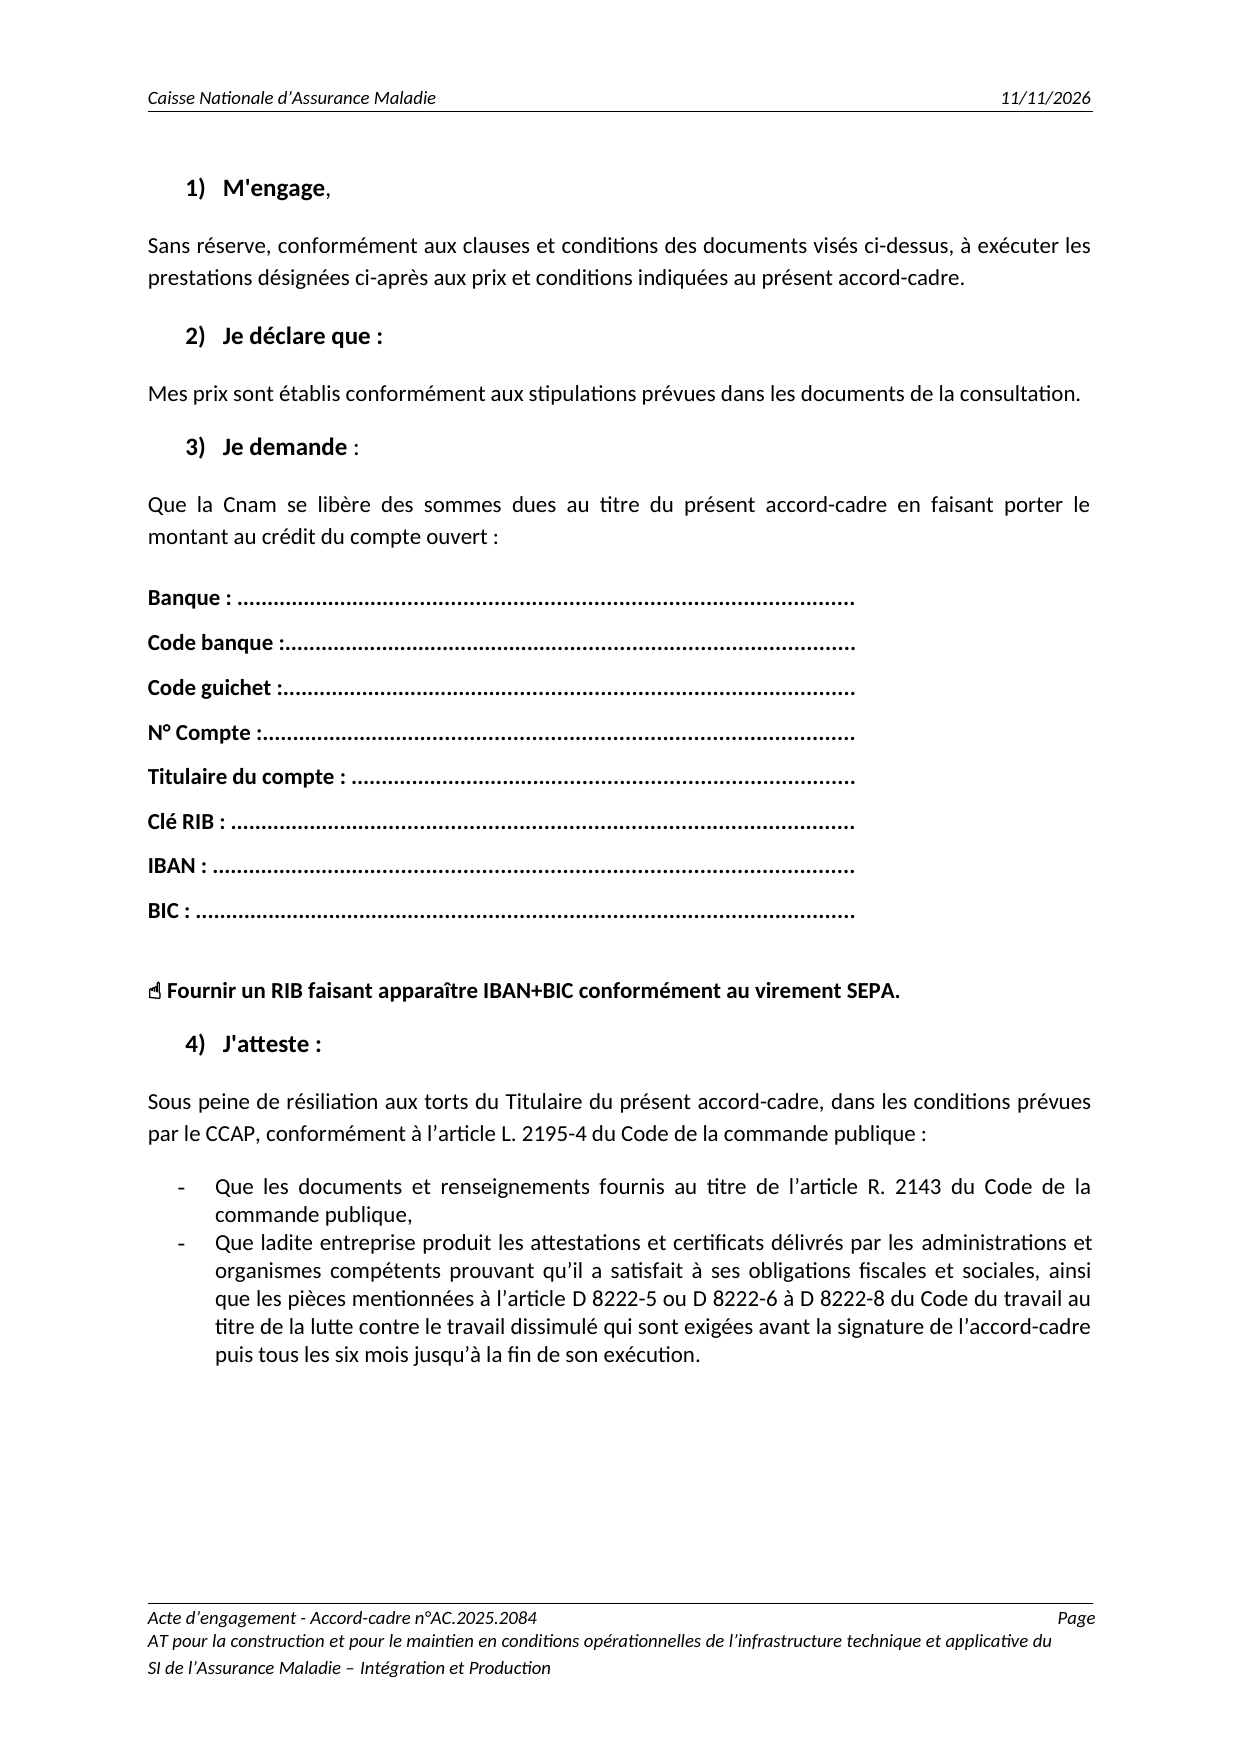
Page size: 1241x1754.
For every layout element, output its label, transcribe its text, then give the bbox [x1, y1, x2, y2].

text Sans réserve, conformément aux clauses et conditions des documents visés ci-dessus, à exécuter les prestations désignées ci-après aux prix et conditions indiquées au présent accord-cadre. [148, 231, 1093, 291]
text Que la Cnam se libère des sommes dues au titre du présent accord-cadre en faisant porter le montant au crédit du compte ouvert : [148, 490, 1093, 550]
text Code guichet : [148, 673, 1093, 701]
text Code banque : [148, 628, 1093, 656]
list J'atteste : [185, 1033, 1093, 1058]
list Que ladite entreprise produit les attestations et certificats délivrés par les administrations et organismes compétents prouvant qu’il a satisfait à ses obligations fiscales et sociales, ainsi que les pièces mentionnées à l’article D 8222-5 ou D 8222-6 à D 8222-8 du Code du travail au titre de la lutte contre le travail dissimulé qui sont exigées avant la signature de l’accord-cadre puis tous les six mois jusqu’à la fin de son exécution. [177, 1228, 1093, 1368]
text IBAN : [148, 852, 1093, 880]
list Je demande : [185, 436, 1093, 461]
text Titulaire du compte : [148, 762, 1093, 790]
list M'engage, [185, 177, 1093, 202]
text BIC : [148, 896, 1093, 924]
text Clé RIB : [148, 807, 1093, 835]
text N° Compte : [148, 718, 1093, 746]
text Sous peine de résiliation aux torts du Titulaire du présent accord-cadre, dans les conditions prévues par le CCAP, conformément à l’article L. 2195-4 du Code de la commande publique : [148, 1087, 1093, 1147]
list Je déclare que : [185, 324, 1093, 349]
text Mes prix sont établis conformément aux stipulations prévues dans les documents de la consultation. [148, 379, 1093, 407]
text Fournir un RIB faisant apparaître IBAN+BIC conformément au virement SEPA. [148, 978, 1093, 1003]
text Banque : [148, 583, 1093, 612]
list Que les documents et renseignements fournis au titre de l’article R. 2143 du Code de la commande publique, [177, 1172, 1093, 1228]
